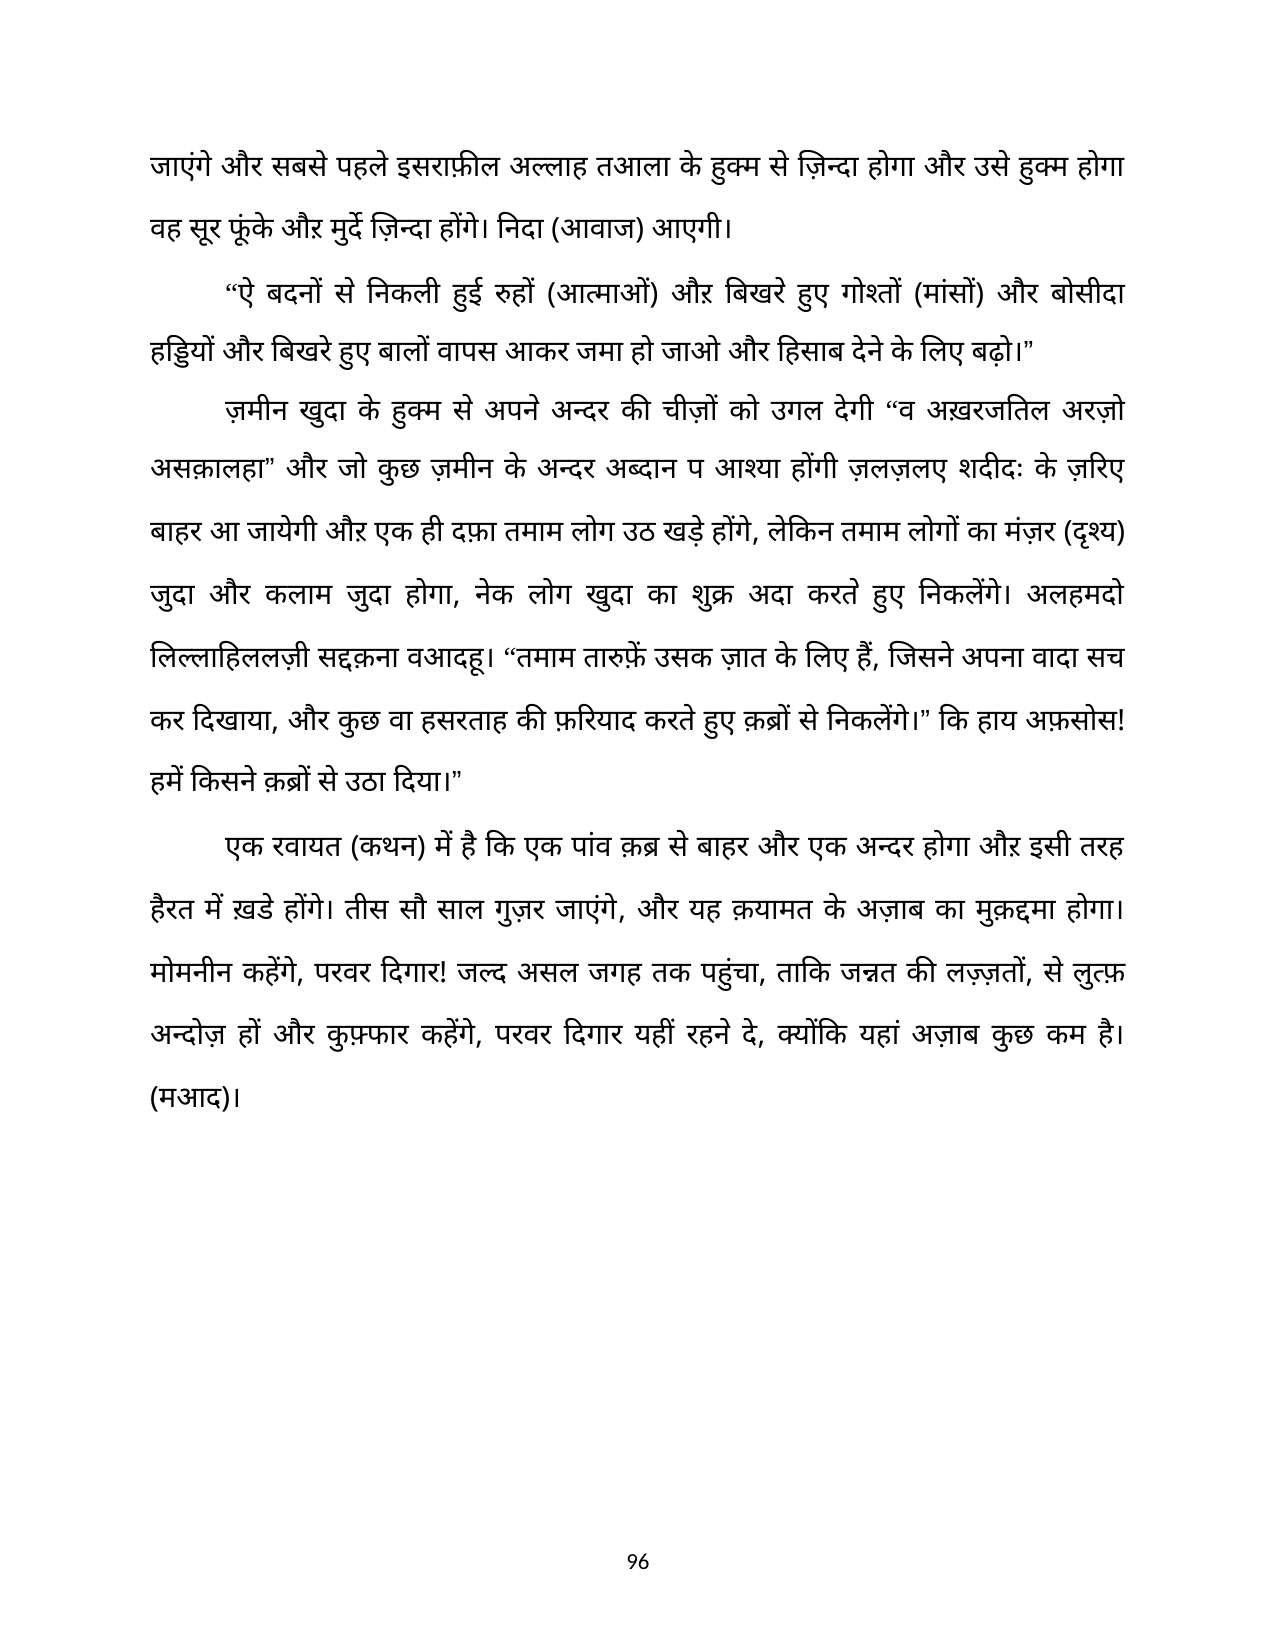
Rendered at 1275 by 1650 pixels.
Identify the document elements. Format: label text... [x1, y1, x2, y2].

text एक रवायत (कथन) में है कि एक पांव क़ब्र से बाहर और एक अन्दर होगा औऱ इसी तरह हैरत में ख़डे होंगे। तीस सौ साल गुज़र जाएंगे, और यह क़यामत के अज़ाब का मुक़द्दमा होगा। मोमनीन कहेंगे, परवर दिगार! जल्द असल जगह तक पहुंचा, ताकि जन्नत की लज़्ज़तों, से लुत्फ़ अन्दोज़ हों और कुफ़्फार कहेंगे, परवर दिगार यहीं रहने दे, क्योंकि यहां अज़ाब कुछ कम है। (मआद)। [150, 825, 1125, 1119]
text “ऐ बदनों से निकली हुई रुहों (आत्माओं) औऱ बिखरे हुए गोश्तों (मांसों) और बोसीदा हड्डियों और बिखरे हुए बालों वापस आकर जमा हो जाओ और हिसाब देने के लिए बढ़ो।” [150, 272, 1125, 373]
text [150, 150, 1125, 251]
text ज़मीन खुदा के हुक्म से अपने अन्दर की चीज़ों को उगल देगी “व अख़रजतिल अरज़ो असक़ालहा” और जो कुछ ज़मीन के अन्दर अब्दान प आश्या होंगी ज़लज़लए शदीदः के ज़रिए बाहर आ जायेगी औऱ एक ही दफ़ा तमाम लोग उठ खड़े होंगे, लेकिन तमाम लोगों का मंज़र (दृश्य) जुदा और कलाम जुदा होगा, नेक लोग खुदा का शुक्र अदा करते हुए निकलेंगे। अलहमदो लिल्लाहिललज़ी सद्दक़ना वआदहू। “तमाम तारुफ़ें उसक ज़ात के लिए हैं, जिसने अपना वादा सच कर दिखाया, और कुछ वा हसरताह की फ़रियाद करते हुए क़ब्रों से निकलेंगे।” कि हाय अफ़सोस! हमें किसने क़ब्रों से उठा दिया।” [150, 393, 1125, 804]
